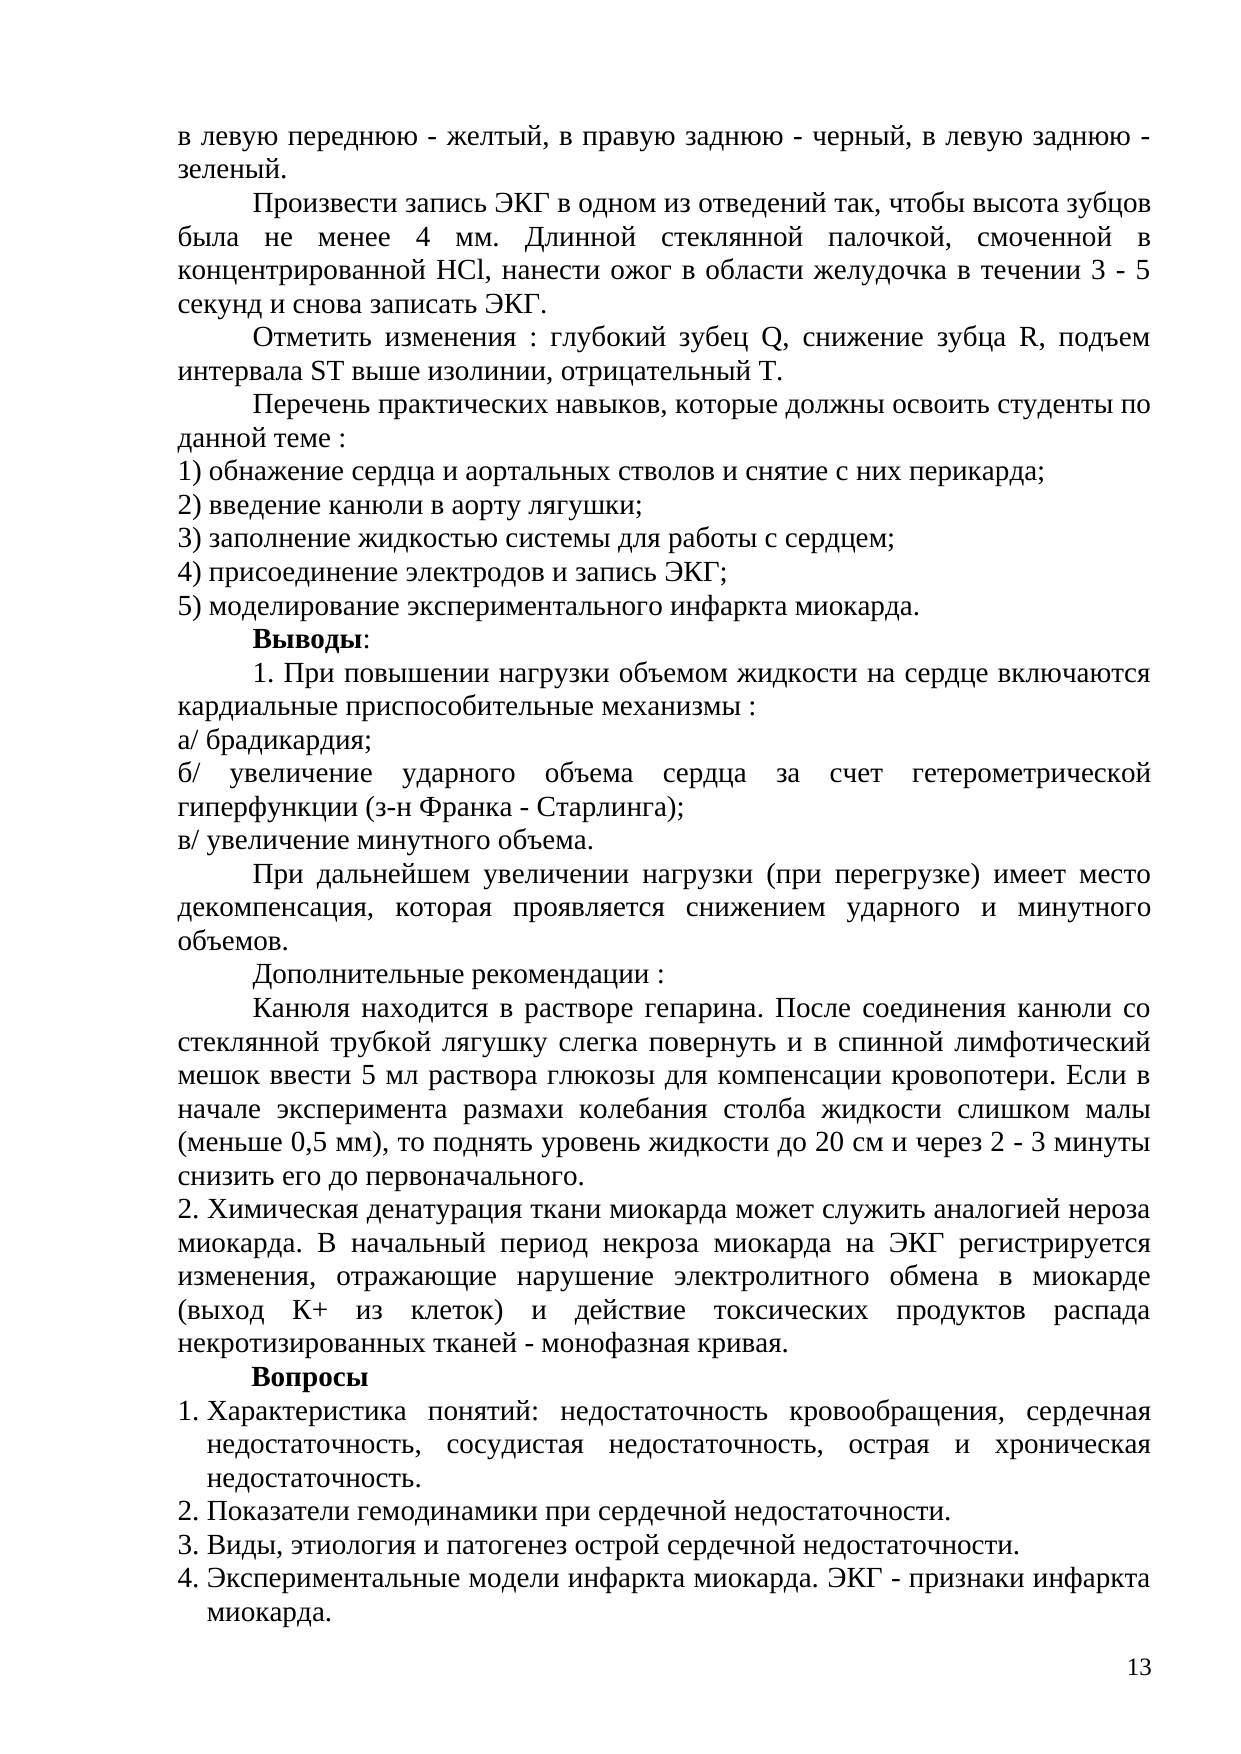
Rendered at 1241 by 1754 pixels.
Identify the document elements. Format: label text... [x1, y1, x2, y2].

text 2. Химическая денатурация ткани миокарда может служить аналогией нероза миокарда. В начальный период некроза миокарда на ЭКГ регистрируется изменения, отражающие нарушение электролитного обмена в миокарде (выход К+ из клеток) и действие токсических продуктов распада некротизированных тканей - монофазная кривая. [177, 1191, 1152, 1359]
text в/ увеличение минутного объема. [177, 822, 1152, 856]
list Экспериментальные модели инфаркта миокарда. ЭКГ - признаки инфаркта миокарда. [177, 1560, 1152, 1627]
text а/ брадикардия; [177, 722, 1152, 755]
text 2) введение канюли в аорту лягушки; [177, 487, 1152, 521]
text 1) обнажение сердца и аортальных стволов и снятие с них перикарда; [177, 453, 1152, 487]
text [177, 118, 1152, 185]
text При дальнейшем увеличении нагрузки (при перегрузке) имеет место декомпенсация, которая проявляется снижением ударного и минутного объемов. [177, 856, 1152, 957]
text Отметить изменения : глубокий зубец Q, снижение зубца R, подъем интервала ST выше изолинии, отрицательный T. [177, 319, 1152, 386]
text 5) моделирование экспериментального инфаркта миокарда. [177, 588, 1152, 621]
text Дополнительные рекомендации : [177, 957, 1152, 990]
text 1. При повышении нагрузки объемом жидкости на сердце включаются кардиальные приспособительные механизмы : [177, 655, 1152, 722]
text Вопросы [177, 1359, 1152, 1393]
text Выводы: [177, 621, 1152, 655]
text Канюля находится в растворе гепарина. После соединения канюли со стеклянной трубкой лягушку слегка повернуть и в спинной лимфотический мешок ввести 5 мл раствора глюкозы для компенсации кровопотери. Если в начале эксперимента размахи колебания столба жидкости слишком малы (меньше ), то поднять уровень жидкости до и через 2 - 3 минуты снизить его до первоначального. [177, 990, 1152, 1191]
text 3) заполнение жидкостью системы для работы с сердцем; [177, 521, 1152, 554]
list Показатели гемодинамики при сердечной недостаточности. [177, 1493, 1152, 1527]
text Перечень практических навыков, которые должны освоить студенты по данной теме : [177, 386, 1152, 453]
list Характеристика понятий: недостаточность кровообращения, сердечная недостаточность, сосудистая недостаточность, острая и хроническая недостаточность. [177, 1393, 1152, 1493]
list Виды, этиология и патогенез острой сердечной недостаточности. [177, 1527, 1152, 1560]
text б/ увеличение ударного объема сердца за счет гетерометрической гиперфункции (з-н Франка - Старлинга); [177, 755, 1152, 822]
text Произвести запись ЭКГ в одном из отведений так, чтобы высота зубцов была не менее . Длинной стеклянной палочкой, смоченной в концентрированной HCl, нанести ожог в области желудочка в течении 3 - 5 секунд и снова записать ЭКГ. [177, 185, 1152, 319]
text 4) присоединение электродов и запись ЭКГ; [177, 554, 1152, 588]
